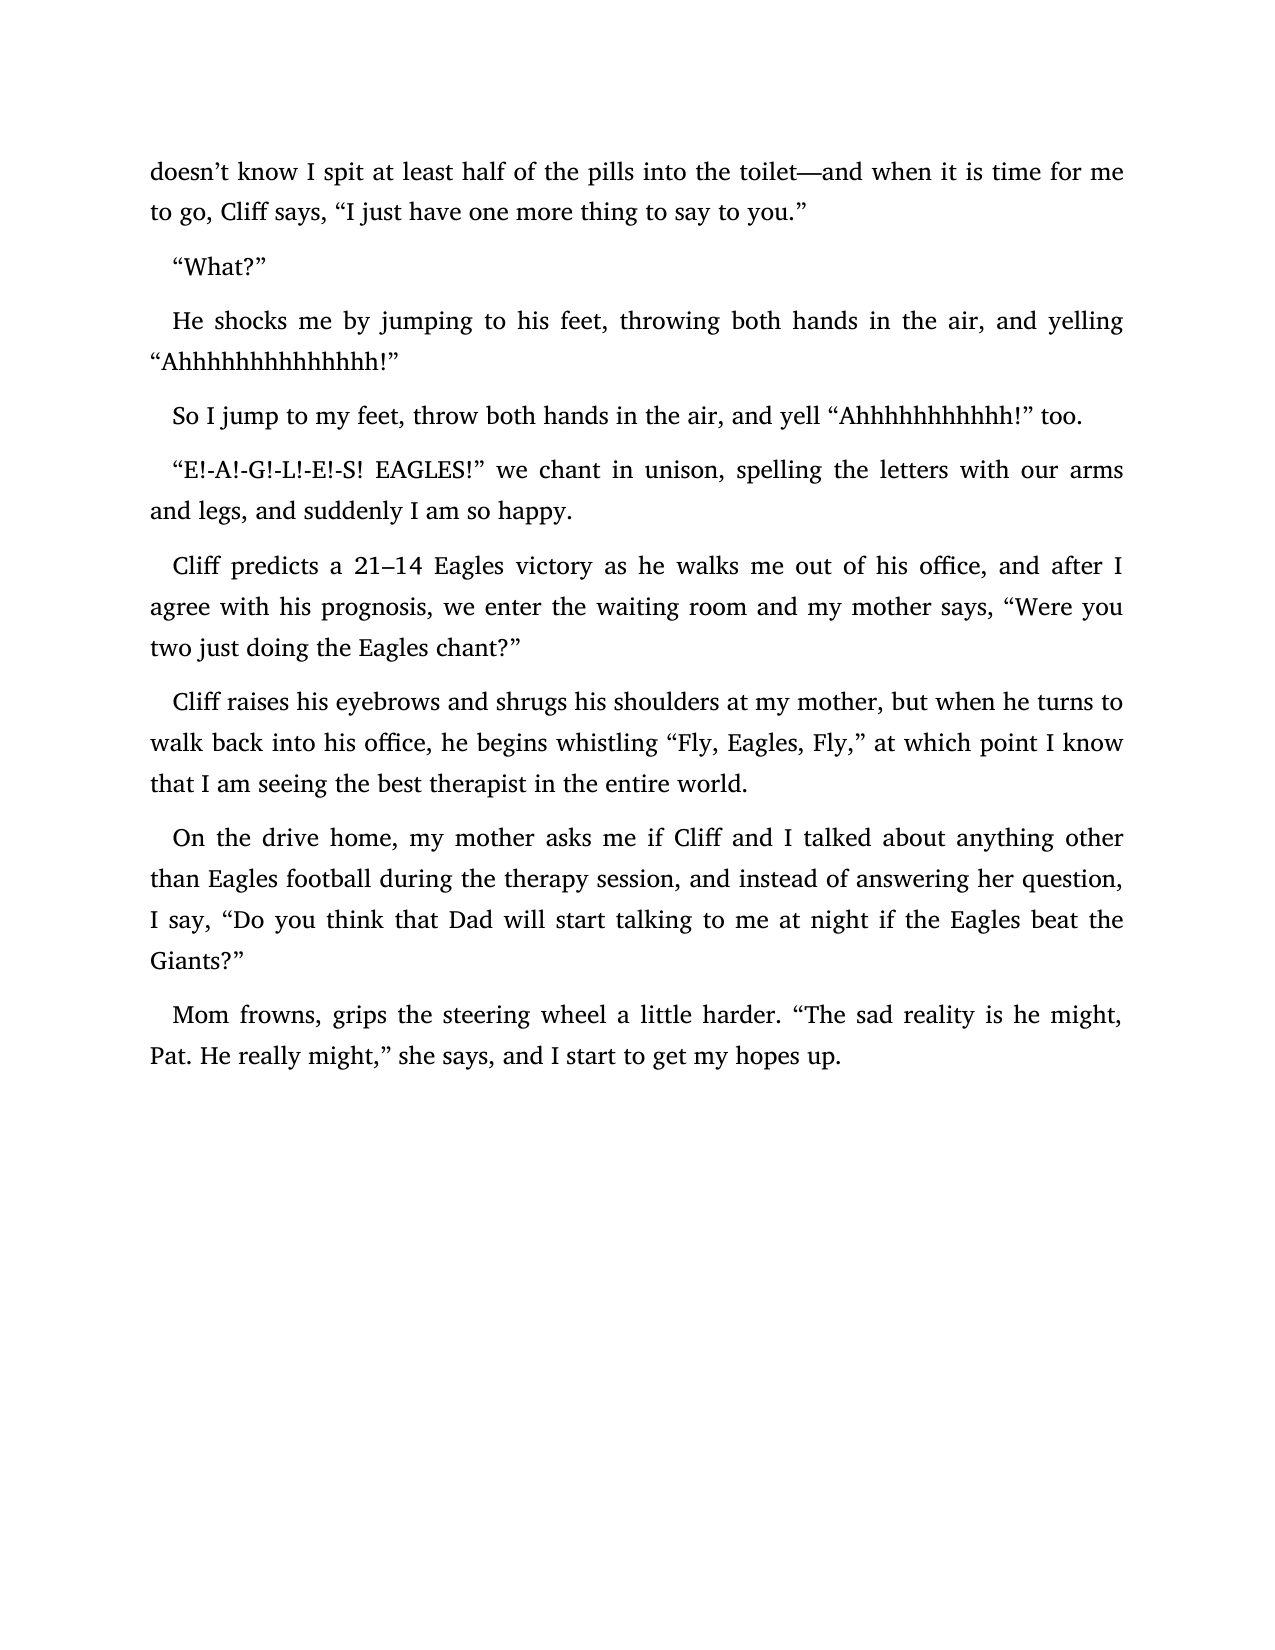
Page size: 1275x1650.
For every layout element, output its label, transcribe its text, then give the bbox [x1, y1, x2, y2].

text He shocks me by jumping to his feet, throwing both hands in the air, and yelling “Ahhhhhhhhhhhhhh!” [150, 299, 1125, 381]
text “E!-A!-G!-L!-E!-S! EAGLES!” we chant in unison, spelling the letters with our arms and legs, and suddenly I am so happy. [150, 449, 1125, 531]
text So I jump to my feet, throw both hands in the air, and yell “Ahhhhhhhhhhh!” too. [150, 395, 1125, 436]
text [150, 150, 1125, 232]
text Mom frowns, grips the steering wheel a little harder. “The sad reality is he might, Pat. He really might,” she says, and I start to get my hopes up. [150, 993, 1125, 1075]
text Cliff predicts a 21–14 Eagles victory as he walks me out of his office, and after I agree with his prognosis, we enter the waiting room and my mother says, “Were you two just doing the Eagles chant?” [150, 544, 1125, 667]
text “What?” [150, 245, 1125, 286]
text On the drive home, my mother asks me if Cliff and I talked about anything other than Eagles football during the therapy session, and instead of answering her question, I say, “Do you think that Dad will start talking to me at night if the Eagles beat the Giants?” [150, 816, 1125, 980]
text Cliff raises his eyebrows and shrugs his shoulders at my mother, but when he turns to walk back into his office, he begins whistling “Fly, Eagles, Fly,” at which point I know that I am seeing the best therapist in the entire world. [150, 680, 1125, 803]
